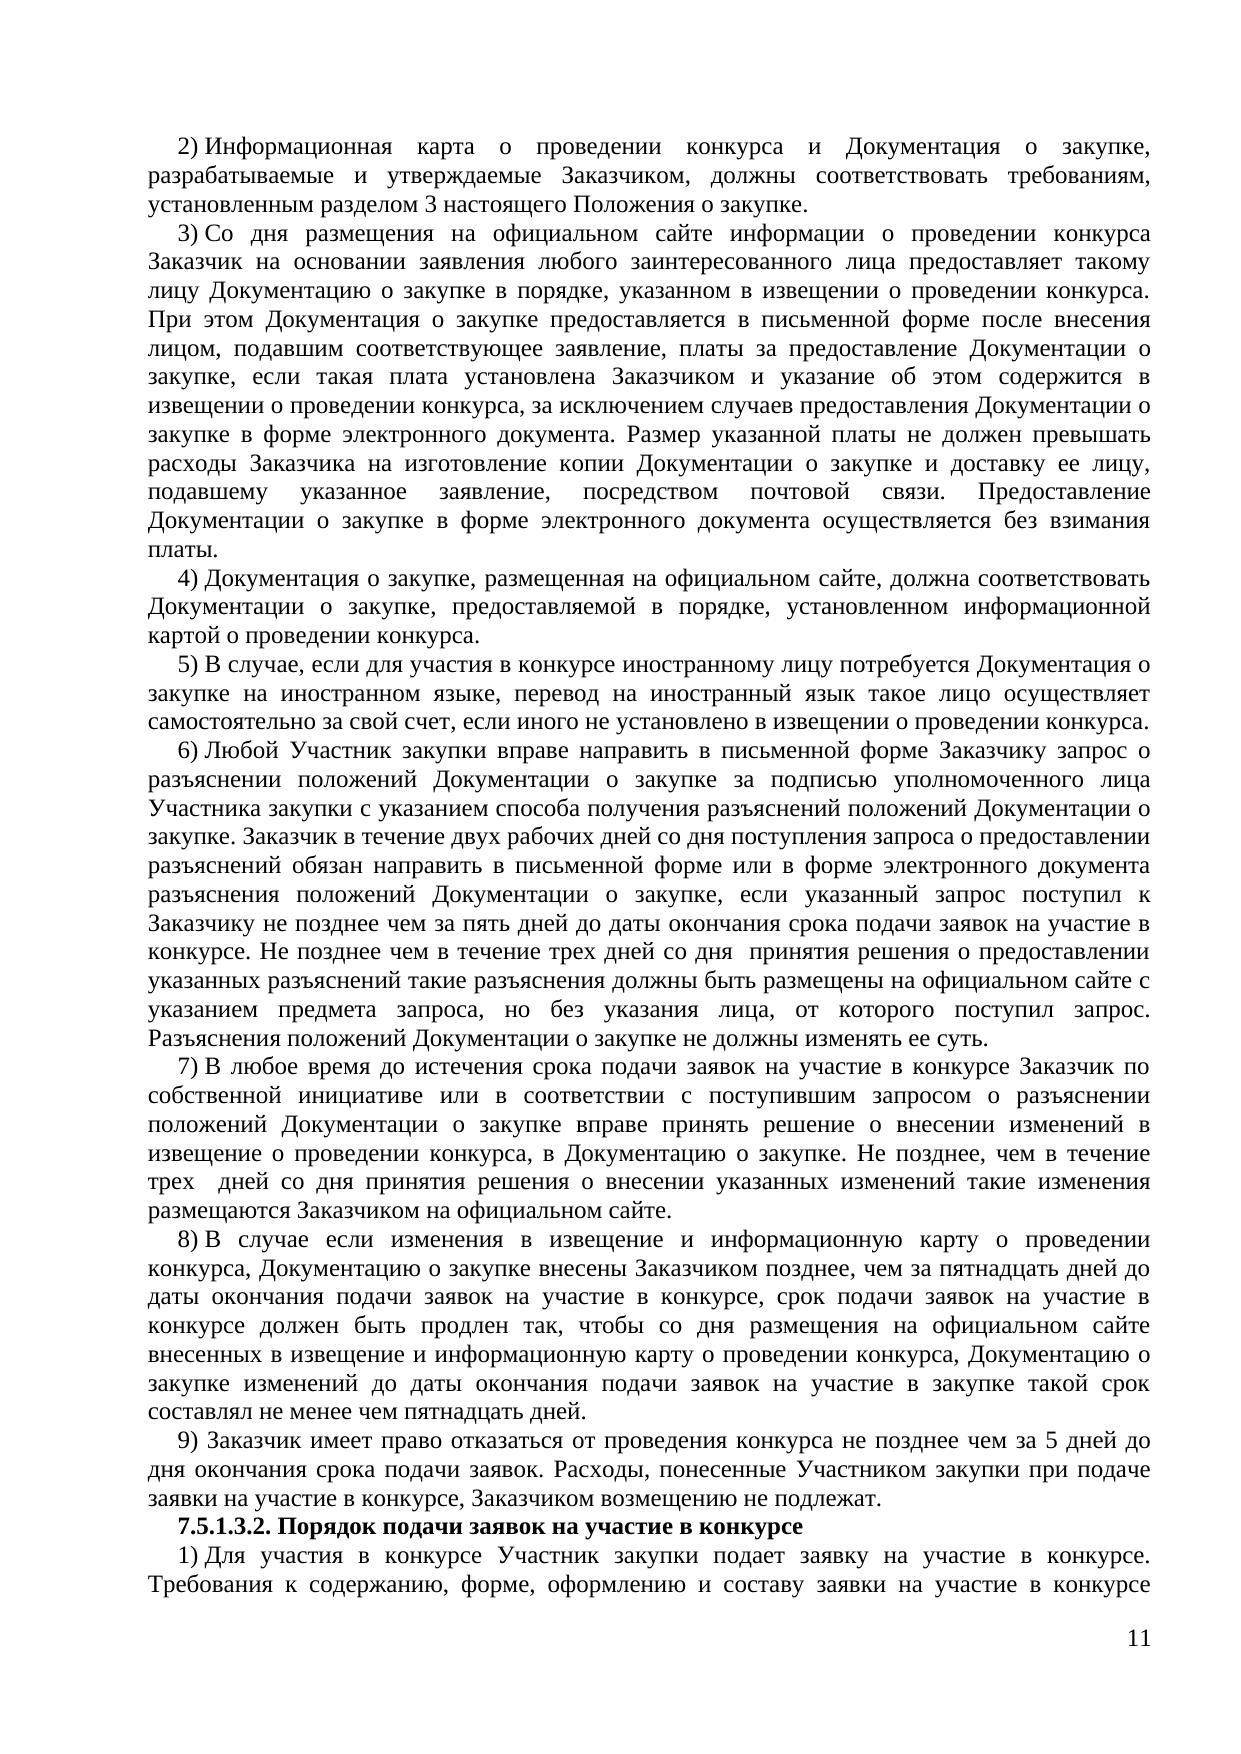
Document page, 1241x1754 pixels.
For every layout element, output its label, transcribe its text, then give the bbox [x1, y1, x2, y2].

text 3) Со дня размещения на официальном сайте информации о проведении конкурса Заказчик на основании заявления любого заинтересованного лица предоставляет такому лицу Документацию о закупке в порядке, указанном в извещении о проведении конкурса. При этом Документация о закупке предоставляется в письменной форме после внесения лицом, подавшим соответствующее заявление, платы за предоставление Документации о закупке, если такая плата установлена Заказчиком и указание об этом содержится в извещении о проведении конкурса, за исключением случаев предоставления Документации о закупке в форме электронного документа. Размер указанной платы не должен превышать расходы Заказчика на изготовление копии Документации о закупке и доставку ее лицу, подавшему указанное заявление, посредством почтовой связи. Предоставление Документации о закупке в форме электронного документа осуществляется без взимания платы. [148, 218, 1152, 563]
text 5) В случае, если для участия в конкурсе иностранному лицу потребуется Документация о закупке на иностранном языке, перевод на иностранный язык такое лицо осуществляет самостоятельно за свой счет, если иного не установлено в извещении о проведении конкурса. [148, 649, 1152, 735]
text 7.5.1.3.2. Порядок подачи заявок на участие в конкурсе [148, 1511, 1152, 1540]
text 7) В любое время до истечения срока подачи заявок на участие в конкурсе Заказчик по собственной инициативе или в соответствии с поступившим запросом о разъяснении положений Документации о закупке вправе принять решение о внесении изменений в извещение о проведении конкурса, в Документацию о закупке. Не позднее, чем в течение трех дней со дня принятия решения о внесении указанных изменений такие изменения размещаются Заказчиком на официальном сайте. [148, 1051, 1152, 1224]
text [148, 1540, 1152, 1598]
text 4) Документация о закупке, размещенная на официальном сайте, должна соответствовать Документации о закупке, предоставляемой в порядке, установленном информационной картой о проведении конкурса. [148, 563, 1152, 649]
text 8) В случае если изменения в извещение и информационную карту о проведении конкурса, Документацию о закупке внесены Заказчиком позднее, чем за пятнадцать дней до даты окончания подачи заявок на участие в конкурсе, срок подачи заявок на участие в конкурсе должен быть продлен так, чтобы со дня размещения на официальном сайте внесенных в извещение и информационную карту о проведении конкурса, Документацию о закупке изменений до даты окончания подачи заявок на участие в закупке такой срок составлял не менее чем пятнадцать дней. [148, 1224, 1152, 1425]
text 9) Заказчик имеет право отказаться от проведения конкурса не позднее чем за 5 дней до дня окончания срока подачи заявок. Расходы, понесенные Участником закупки при подаче заявки на участие в конкурсе, Заказчиком возмещению не подлежат. [148, 1425, 1152, 1511]
text 2) Информационная карта о проведении конкурса и Документация о закупке, разрабатываемые и утверждаемые Заказчиком, должны соответствовать требованиям, установленным разделом 3 настоящего Положения о закупке. [148, 131, 1152, 218]
text 6) Любой Участник закупки вправе направить в письменной форме Заказчику запрос о разъяснении положений Документации о закупке за подписью уполномоченного лица Участника закупки с указанием способа получения разъяснений положений Документации о закупке. Заказчик в течение двух рабочих дней со дня поступления запроса о предоставлении разъяснений обязан направить в письменной форме или в форме электронного документа разъяснения положений Документации о закупке, если указанный запрос поступил к Заказчику не позднее чем за пять дней до даты окончания срока подачи заявок на участие в конкурсе. Не позднее чем в течение трех дней со дня принятия решения о предоставлении указанных разъяснений такие разъяснения должны быть размещены на официальном сайте с указанием предмета запроса, но без указания лица, от которого поступил запрос. Разъяснения положений Документации о закупке не должны изменять ее суть. [148, 735, 1152, 1051]
